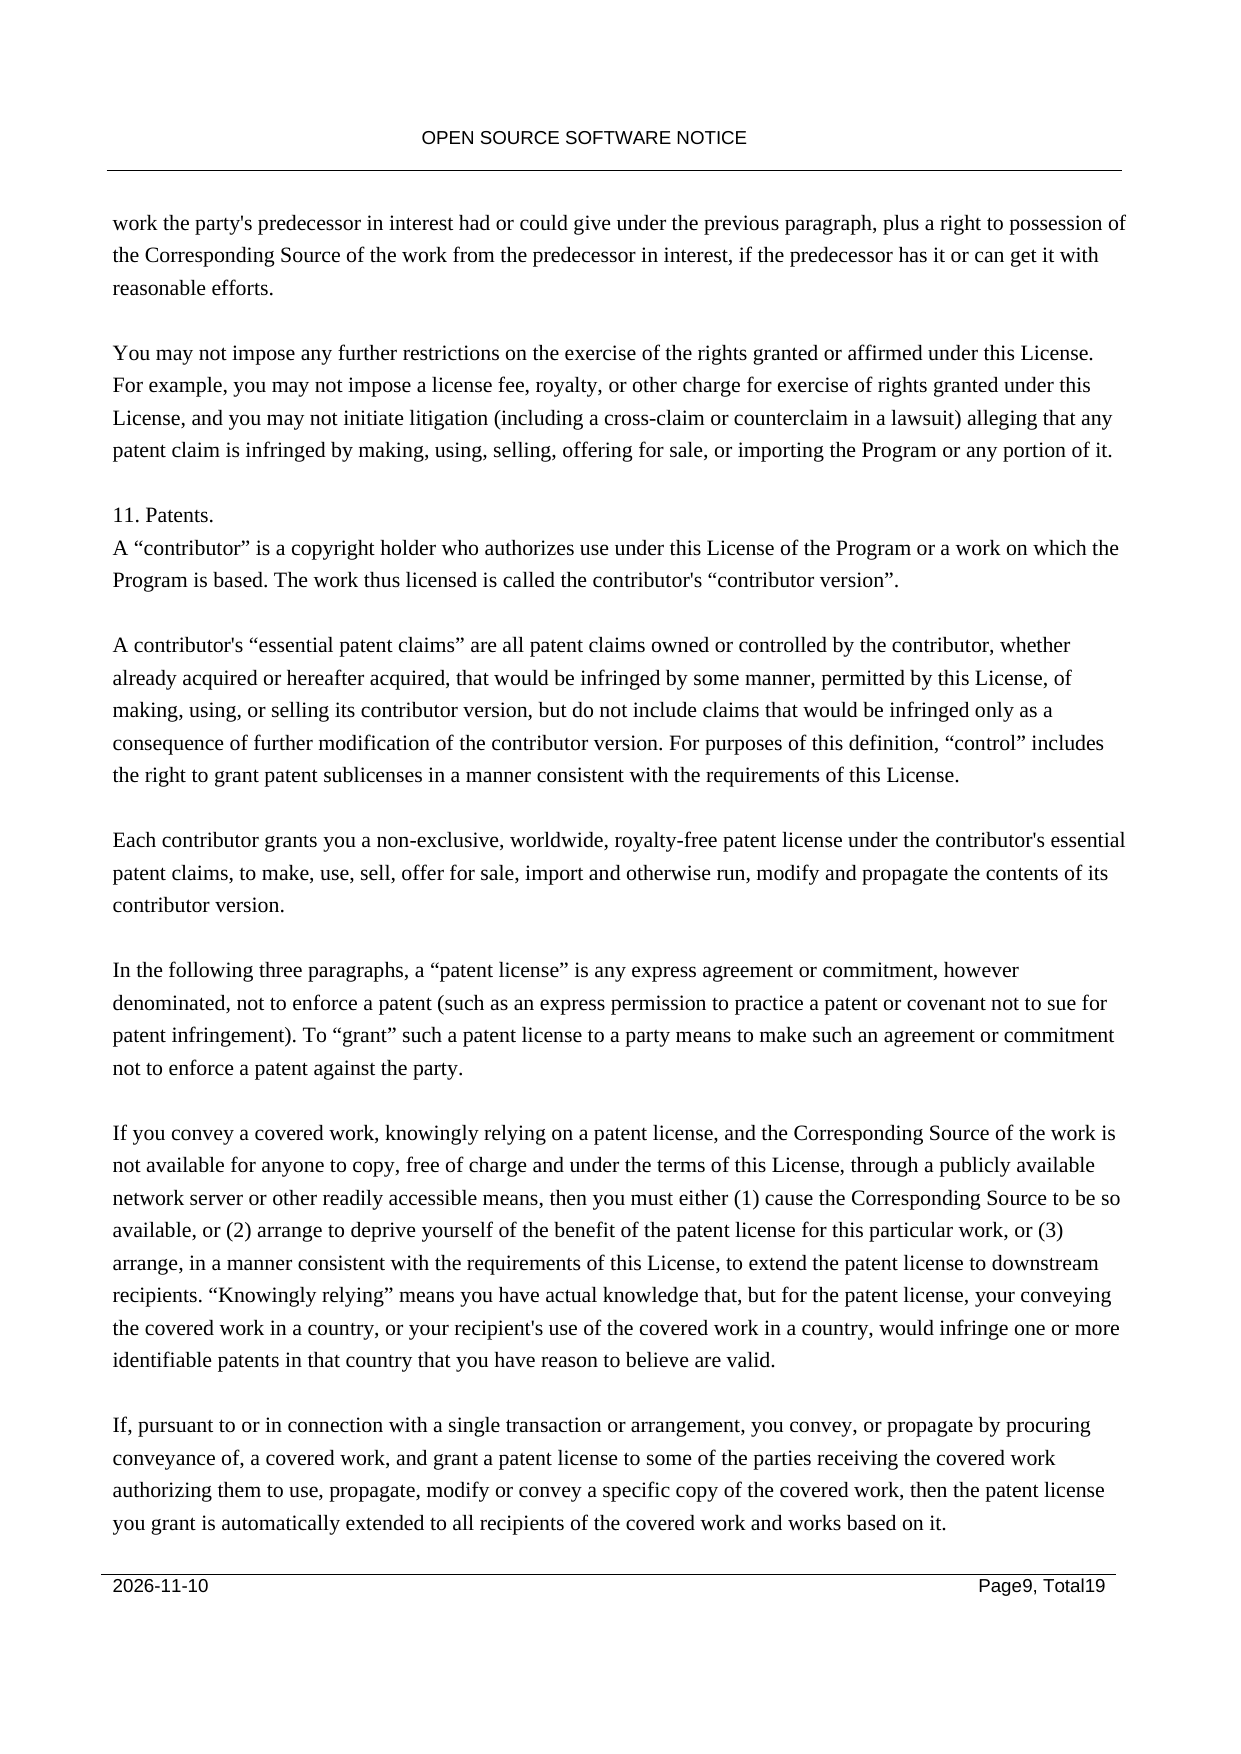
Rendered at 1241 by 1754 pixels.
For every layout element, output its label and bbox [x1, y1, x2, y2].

text [112, 206, 1128, 1539]
